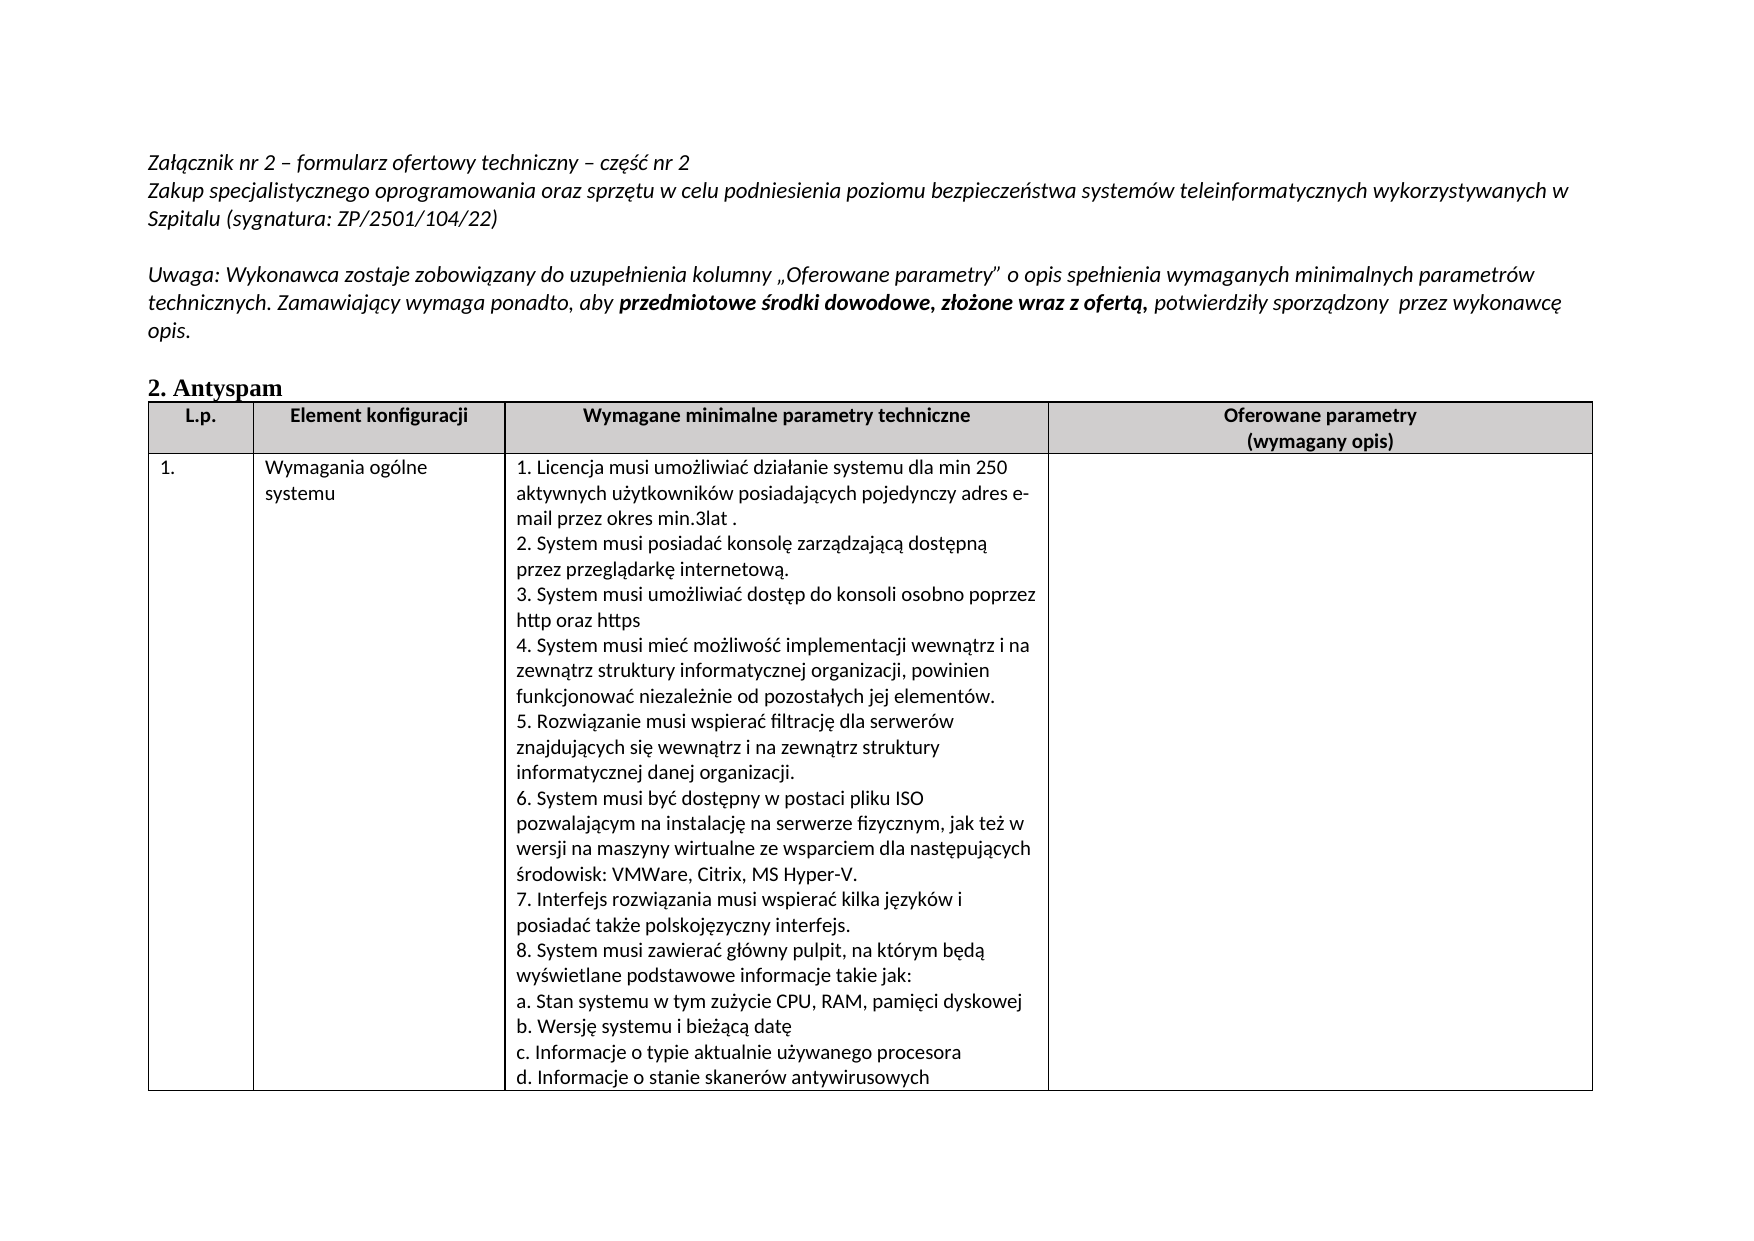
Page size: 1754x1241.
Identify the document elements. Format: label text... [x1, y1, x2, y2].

text Uwaga: Wykonawca zostaje zobowiązany do uzupełnienia kolumny „Oferowane parametry” o opis spełnienia wymaganych minimalnych parametrów technicznych. Zamawiający wymaga ponadto, aby przedmiotowe środki dowodowe, złożone wraz z ofertą, potwierdziły sporządzony przez wykonawcę opis. [148, 260, 1606, 344]
text Zakup specjalistycznego oprogramowania oraz sprzętu w celu podniesienia poziomu bezpieczeństwa systemów teleinformatycznych wykorzystywanych w Szpitalu (sygnatura: ZP/2501/104/22) [148, 176, 1606, 232]
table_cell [254, 454, 504, 1090]
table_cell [506, 454, 1048, 1090]
table_cell 1. [149, 454, 253, 1090]
table_header Oferowane parametry (wymagany opis) [1049, 403, 1592, 453]
table_cell [1049, 454, 1592, 1090]
table_header Element konfiguracji [254, 403, 504, 453]
text 2. Antyspam [148, 373, 1606, 401]
table_header L.p. [149, 403, 253, 453]
text Załącznik nr 2 – formularz ofertowy techniczny – część nr 2 [148, 148, 1606, 176]
table_header Wymagane minimalne parametry techniczne [506, 403, 1048, 453]
